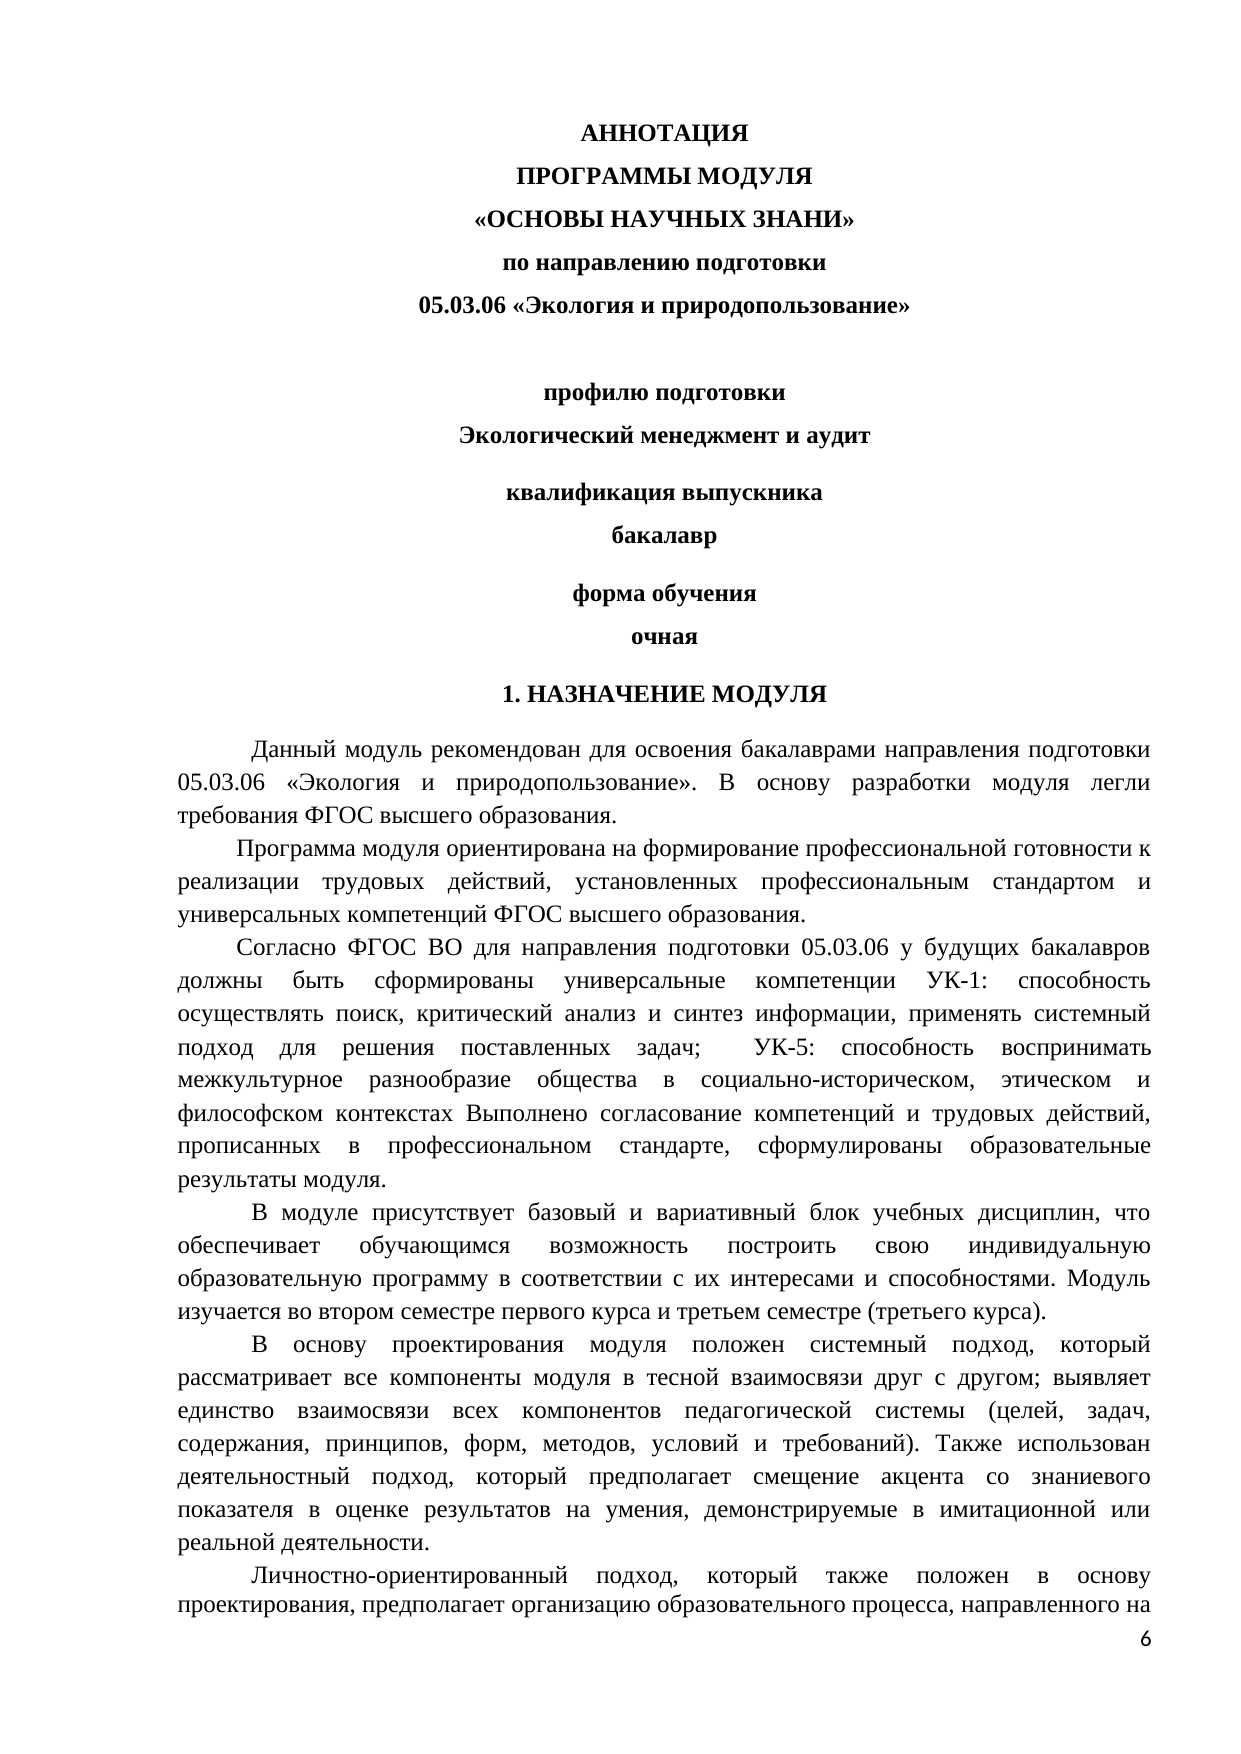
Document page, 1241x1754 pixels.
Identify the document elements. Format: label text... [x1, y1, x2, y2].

text Программа модуля ориентирована на формирование профессиональной готовности к реализации трудовых действий, установленных профессиональным стандартом и универсальных компетенций ФГОС высшего образования. [177, 833, 1152, 928]
text «ОСНОВЫ НАУЧНЫХ ЗНАНИ» [177, 204, 1152, 233]
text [177, 1560, 1152, 1617]
text программЫ модуля [177, 161, 1152, 190]
text по направлению подготовки [177, 247, 1152, 276]
text форма обучения [177, 578, 1152, 607]
text бакалавр [177, 521, 1152, 549]
text Экологический менеджмент и аудит [177, 420, 1152, 449]
text В основу проектирования модуля положен системный подход, который рассматривает все компоненты модуля в тесной взаимосвязи друг с другом; выявляет единство взаимосвязи всех компонентов педагогической системы (целей, задач, содержания, принципов, форм, методов, условий и требований). Также использован деятельностный подход, который предполагает смещение акцента со знаниевого показателя в оценке результатов на умения, демонстрируемые в имитационной или реальной деятельности. [177, 1329, 1152, 1556]
text очная [177, 621, 1152, 650]
text АННОТАЦИЯ [177, 118, 1152, 147]
text 05.03.06 «Экология и природопользование» [177, 291, 1152, 319]
text профилю подготовки [177, 377, 1152, 406]
text 1. назначение модуля [177, 679, 1152, 707]
text Данный модуль рекомендован для освоения бакалаврами направления подготовки 05.03.06 «Экология и природопользование». В основу разработки модуля легли требования ФГОС высшего образования. [177, 734, 1152, 829]
text В модуле присутствует базовый и вариативный блок учебных дисциплин, что обеспечивает обучающимся возможность построить свою индивидуальную образовательную программу в соответствии с их интересами и способностями. Модуль изучается во втором семестре первого курса и третьем семестре (третьего курса). [177, 1197, 1152, 1324]
text квалификация выпускника [177, 477, 1152, 506]
text Согласно ФГОС ВО для направления подготовки 05.03.06 у будущих бакалавров должны быть сформированы универсальные компетенции УК-1: способность осуществлять поиск, критический анализ и синтез информации, применять системный подход для решения поставленных задач; УК-5: способность воспринимать межкультурное разнообразие общества в социально-историческом, этическом и философском контекстах Выполнено согласование компетенций и трудовых действий, прописанных в профессиональном стандарте, сформулированы образовательные результаты модуля. [177, 932, 1152, 1192]
